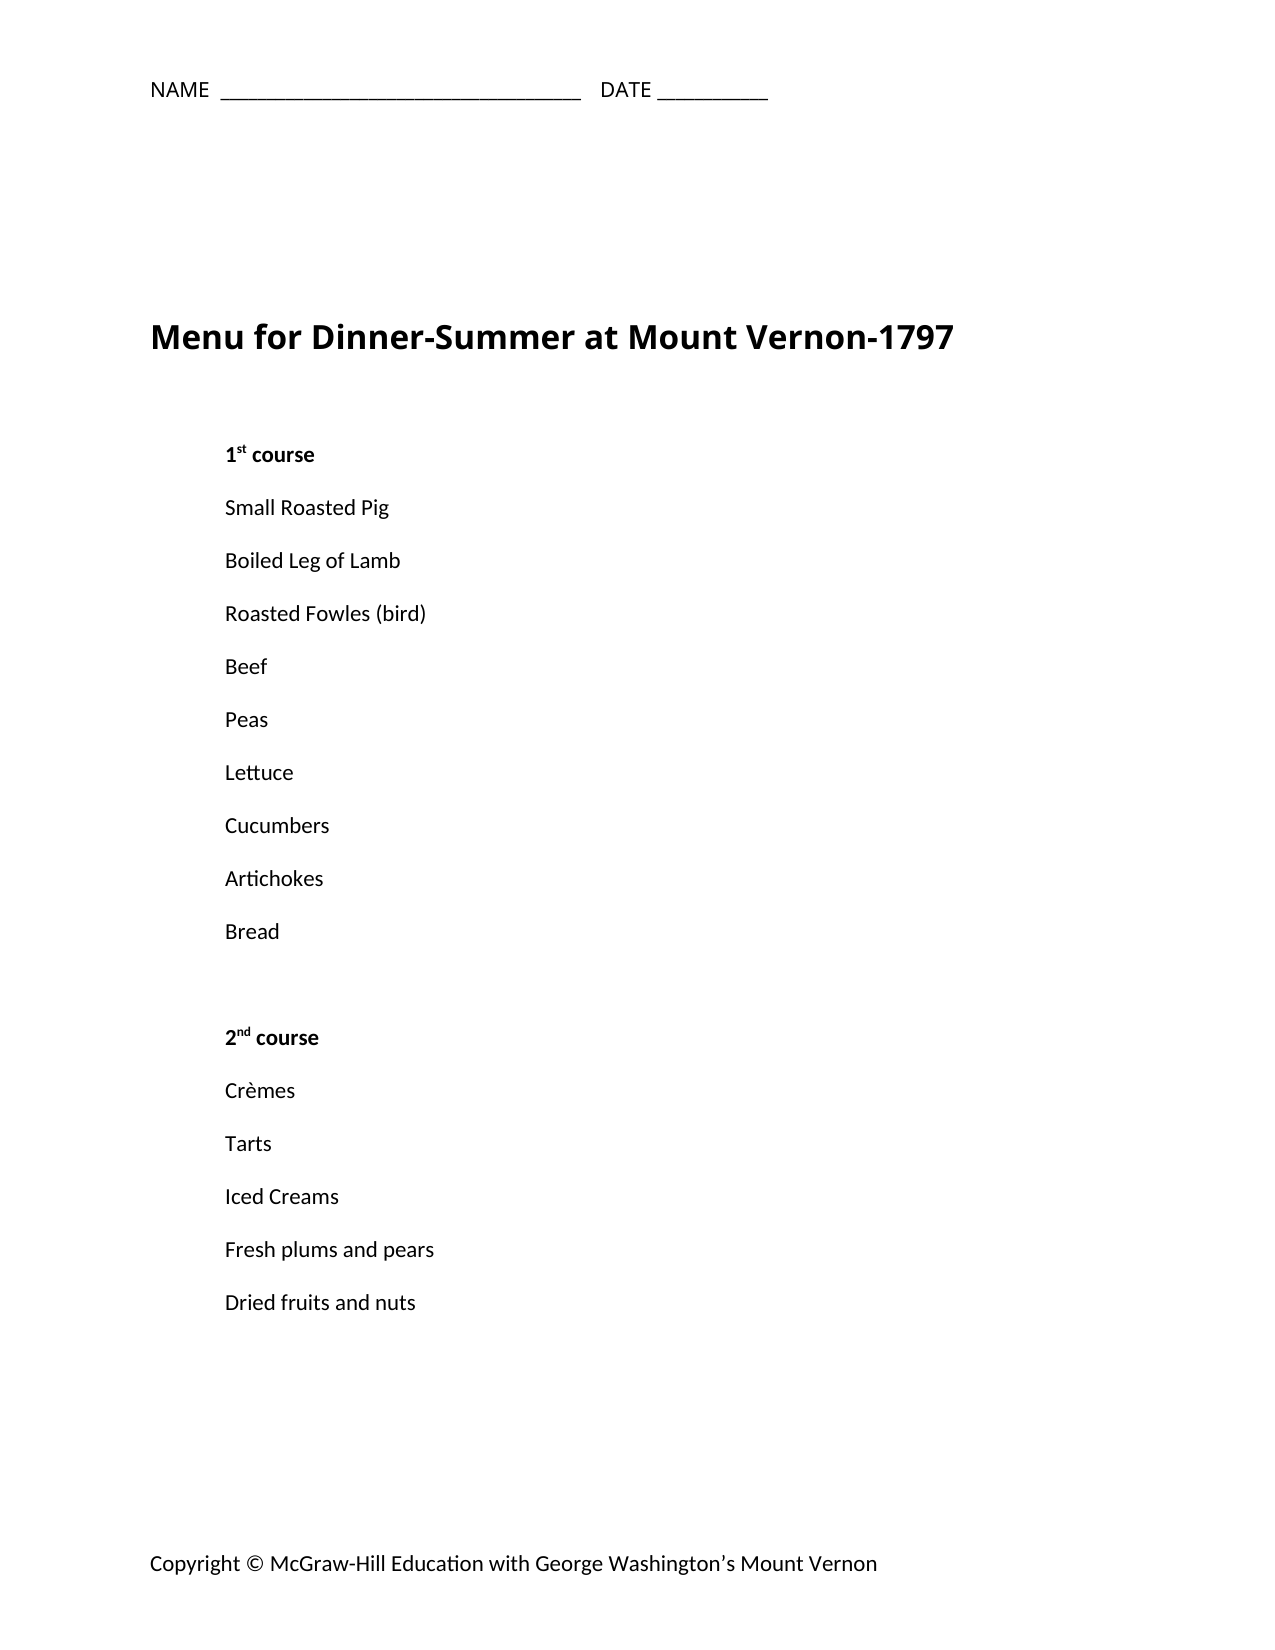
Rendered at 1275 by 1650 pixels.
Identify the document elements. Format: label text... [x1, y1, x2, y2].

text Menu for Dinner-Summer at Mount Vernon-1797 [150, 314, 1125, 359]
text Beef [225, 652, 1050, 680]
text Bread [225, 917, 1050, 945]
text Small Roasted Pig [225, 493, 1050, 521]
text Dried fruits and nuts [225, 1288, 1050, 1317]
text Tarts [225, 1129, 1050, 1157]
text 1st course [225, 440, 1050, 468]
text Boiled Leg of Lamb [225, 546, 1050, 574]
text Crèmes [225, 1076, 1050, 1104]
text Peas [225, 705, 1050, 733]
text 2nd course [225, 1023, 1050, 1051]
text Roasted Fowles (bird) [225, 599, 1050, 627]
text Iced Creams [225, 1182, 1050, 1211]
text Fresh plums and pears [225, 1236, 1050, 1263]
text Artichokes [225, 864, 1050, 892]
text Lettuce [225, 758, 1050, 786]
text Cucumbers [225, 811, 1050, 839]
